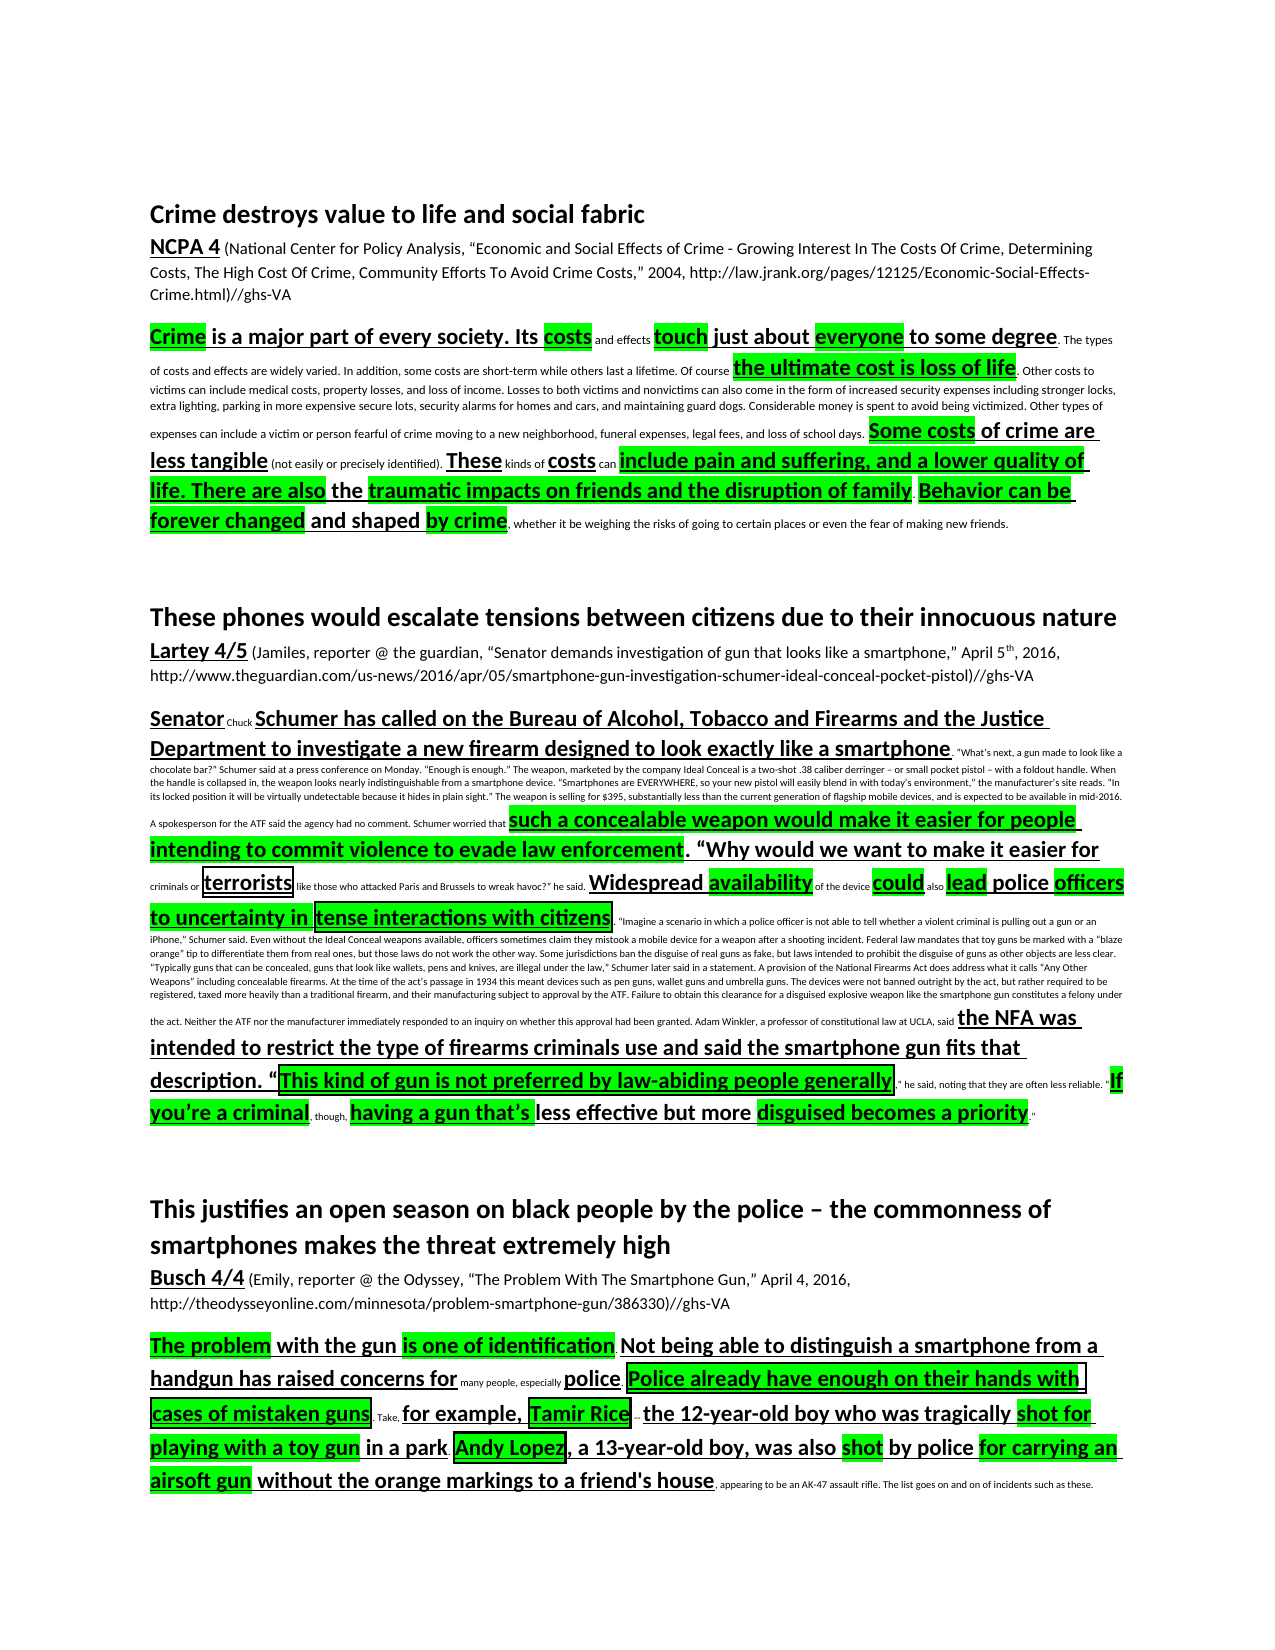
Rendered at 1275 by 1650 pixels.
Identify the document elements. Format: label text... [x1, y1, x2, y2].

subtitle These phones would escalate tensions between citizens due to their innocuous nature [150, 600, 1125, 633]
text NCPA 4 (National Center for Policy Analysis, “Economic and Social Effects of Crime - Growing Interest In The Costs Of Crime, Determining Costs, The High Cost Of Crime, Community Efforts To Avoid Crime Costs,” 2004, http://law.jrank.org/pages/12125/Economic-Social-Effects-Crime.html)//ghs-VA [150, 232, 1125, 304]
text Crime is a major part of every society. Its costs and effects touch just about everyone to some degree. The types of costs and effects are widely varied. In addition, some costs are short-term while others last a lifetime. Of course the ultimate cost is loss of life. Other costs to victims can include medical costs, property losses, and loss of income. Losses to both victims and nonvictims can also come in the form of increased security expenses including stronger locks, extra lighting, parking in more expensive secure lots, security alarms for homes and cars, and maintaining guard dogs. Considerable money is spent to avoid being victimized. Other types of expenses can include a victim or person fearful of crime moving to a new neighborhood, funeral expenses, legal fees, and loss of school days. Some costs of crime are less tangible (not easily or precisely identified). These kinds of costs can include pain and suffering, and a lower quality of life. There are also the traumatic impacts on friends and the disruption of family. Behavior can be forever changed and shaped by crime, whether it be weighing the risks of going to certain places or even the fear of making new friends. [150, 322, 1125, 534]
text Lartey 4/5 (Jamiles, reporter @ the guardian, “Senator demands investigation of gun that looks like a smartphone,” April 5th, 2016, http://www.theguardian.com/us-news/2016/apr/05/smartphone-gun-investigation-schumer-ideal-conceal-pocket-pistol)//ghs-VA [150, 636, 1125, 686]
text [150, 1332, 1125, 1494]
subtitle Crime destroys value to life and social fabric [150, 197, 1125, 230]
subtitle This justifies an open season on black people by the police – the commonness of smartphones makes the threat extremely high [150, 1192, 1125, 1261]
text Busch 4/4 (Emily, reporter @ the Odyssey, “The Problem With The Smartphone Gun,” April 4, 2016, http://theodysseyonline.com/minnesota/problem-smartphone-gun/386330)//ghs-VA [150, 1263, 1125, 1313]
text Senator Chuck Schumer has called on the Bureau of Alcohol, Tobacco and Firearms and the Justice Department to investigate a new firearm designed to look exactly like a smartphone. “What’s next, a gun made to look like a chocolate bar?” Schumer said at a press conference on Monday. “Enough is enough.” The weapon, marketed by the company Ideal Conceal is a two-shot .38 caliber derringer – or small pocket pistol – with a foldout handle. When the handle is collapsed in, the weapon looks nearly indistinguishable from a smartphone device. “Smartphones are EVERYWHERE, so your new pistol will easily blend in with today’s environment,” the manufacturer’s site reads. “In its locked position it will be virtually undetectable because it hides in plain sight.” The weapon is selling for $395, substantially less than the current generation of flagship mobile devices, and is expected to be available in mid-2016. A spokesperson for the ATF said the agency had no comment. Schumer worried that such a concealable weapon would make it easier for people intending to commit violence to evade law enforcement. “Why would we want to make it easier for criminals or terrorists like those who attacked Paris and Brussels to wreak havoc?” he said. Widespread availability of the device could also lead police officers to uncertainty in tense interactions with citizens. “Imagine a scenario in which a police officer is not able to tell whether a violent criminal is pulling out a gun or an iPhone,” Schumer said. Even without the Ideal Conceal weapons available, officers sometimes claim they mistook a mobile device for a weapon after a shooting incident. Federal law mandates that toy guns be marked with a “blaze orange” tip to differentiate them from real ones, but those laws do not work the other way. Some jurisdictions ban the disguise of real guns as fake, but laws intended to prohibit the disguise of guns as other objects are less clear. “Typically guns that can be concealed, guns that look like wallets, pens and knives, are illegal under the law,” Schumer later said in a statement. A provision of the National Firearms Act does address what it calls “Any Other Weapons” including concealable firearms. At the time of the act’s passage in 1934 this meant devices such as pen guns, wallet guns and umbrella guns. The devices were not banned outright by the act, but rather required to be registered, taxed more heavily than a traditional firearm, and their manufacturing subject to approval by the ATF. Failure to obtain this clearance for a disguised explosive weapon like the smartphone gun constitutes a felony under the act. Neither the ATF nor the manufacturer immediately responded to an inquiry on whether this approval had been granted. Adam Winkler, a professor of constitutional law at UCLA, said the NFA was intended to restrict the type of firearms criminals use and said the smartphone gun fits that description. “This kind of gun is not preferred by law-abiding people generally,” he said, noting that they are often less reliable. “If you’re a criminal, though, having a gun that’s less effective but more disguised becomes a priority.” [150, 704, 1125, 1126]
